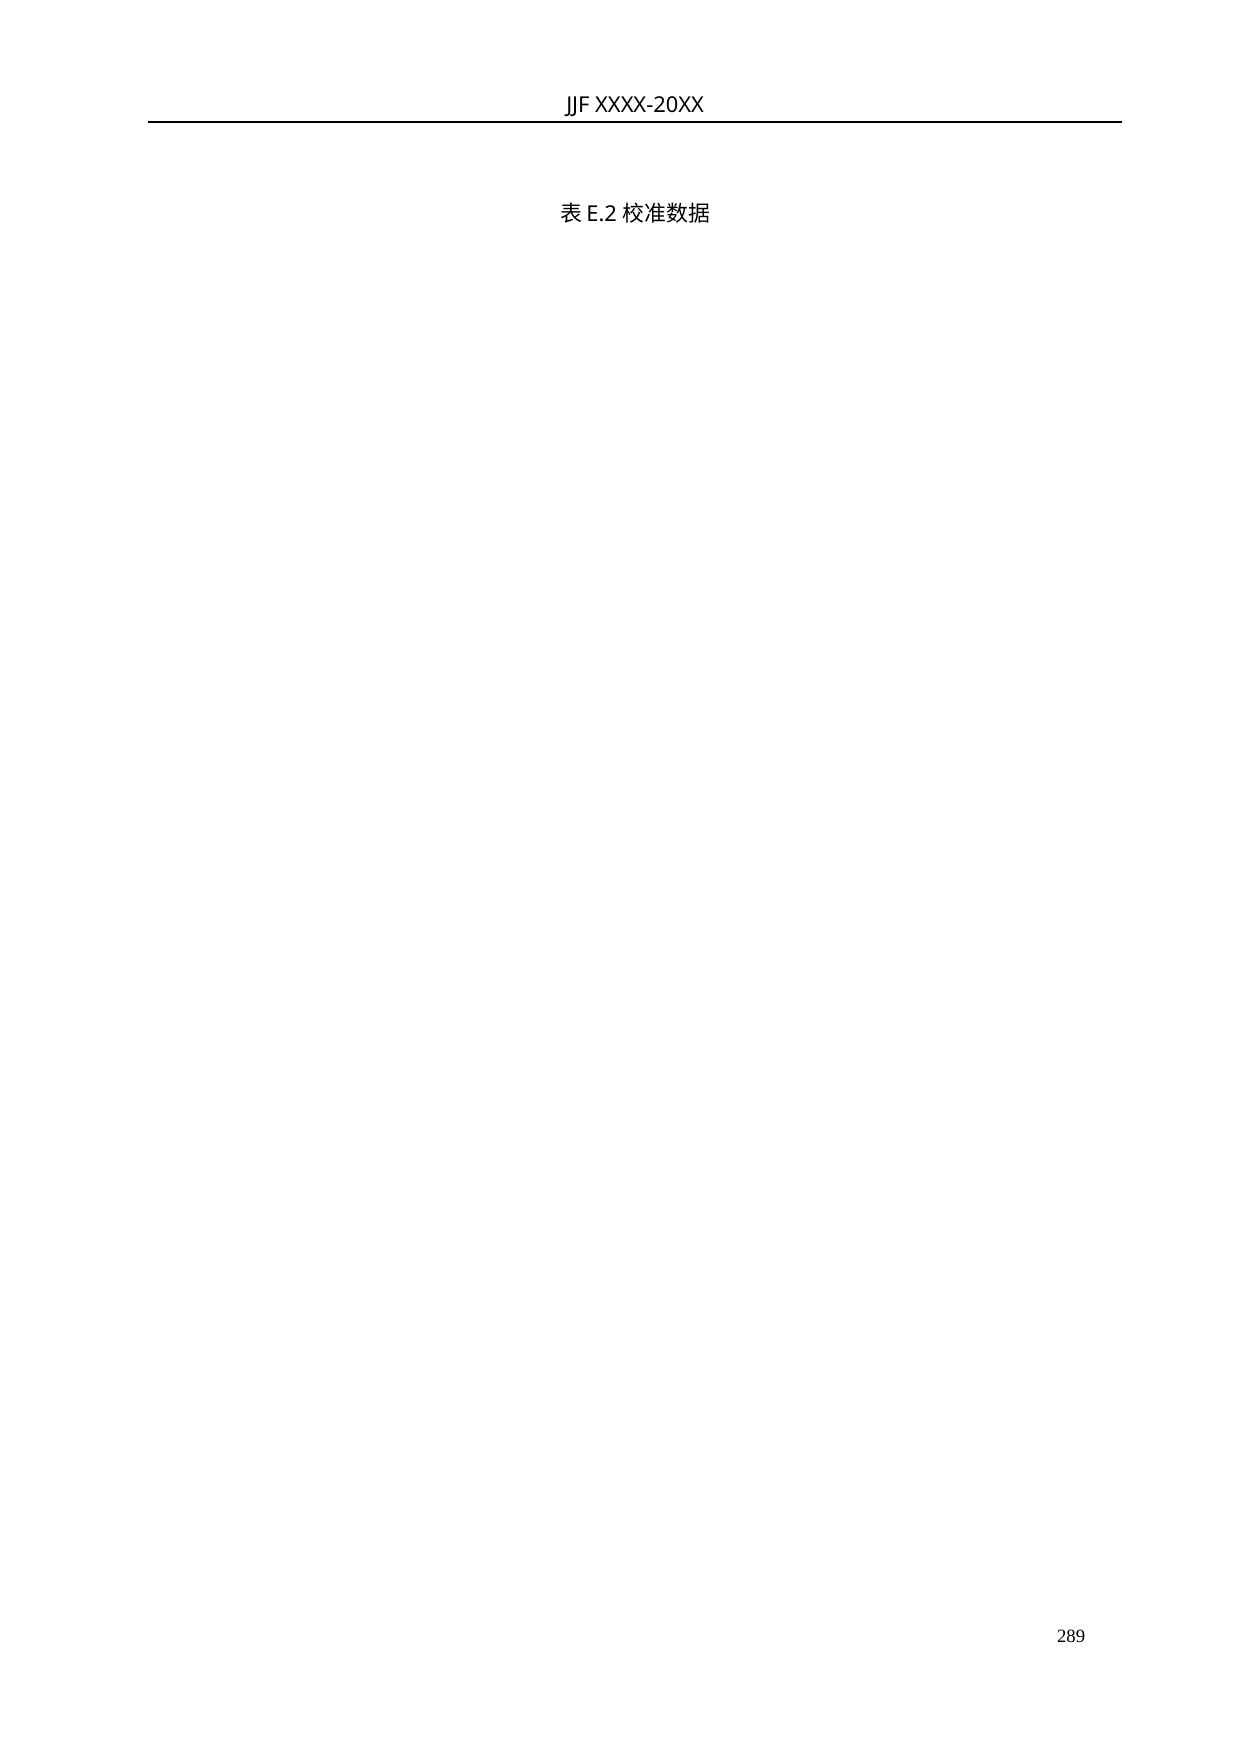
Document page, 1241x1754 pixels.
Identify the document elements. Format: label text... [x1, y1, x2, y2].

text 表E.2 校准数据 [148, 196, 1122, 228]
